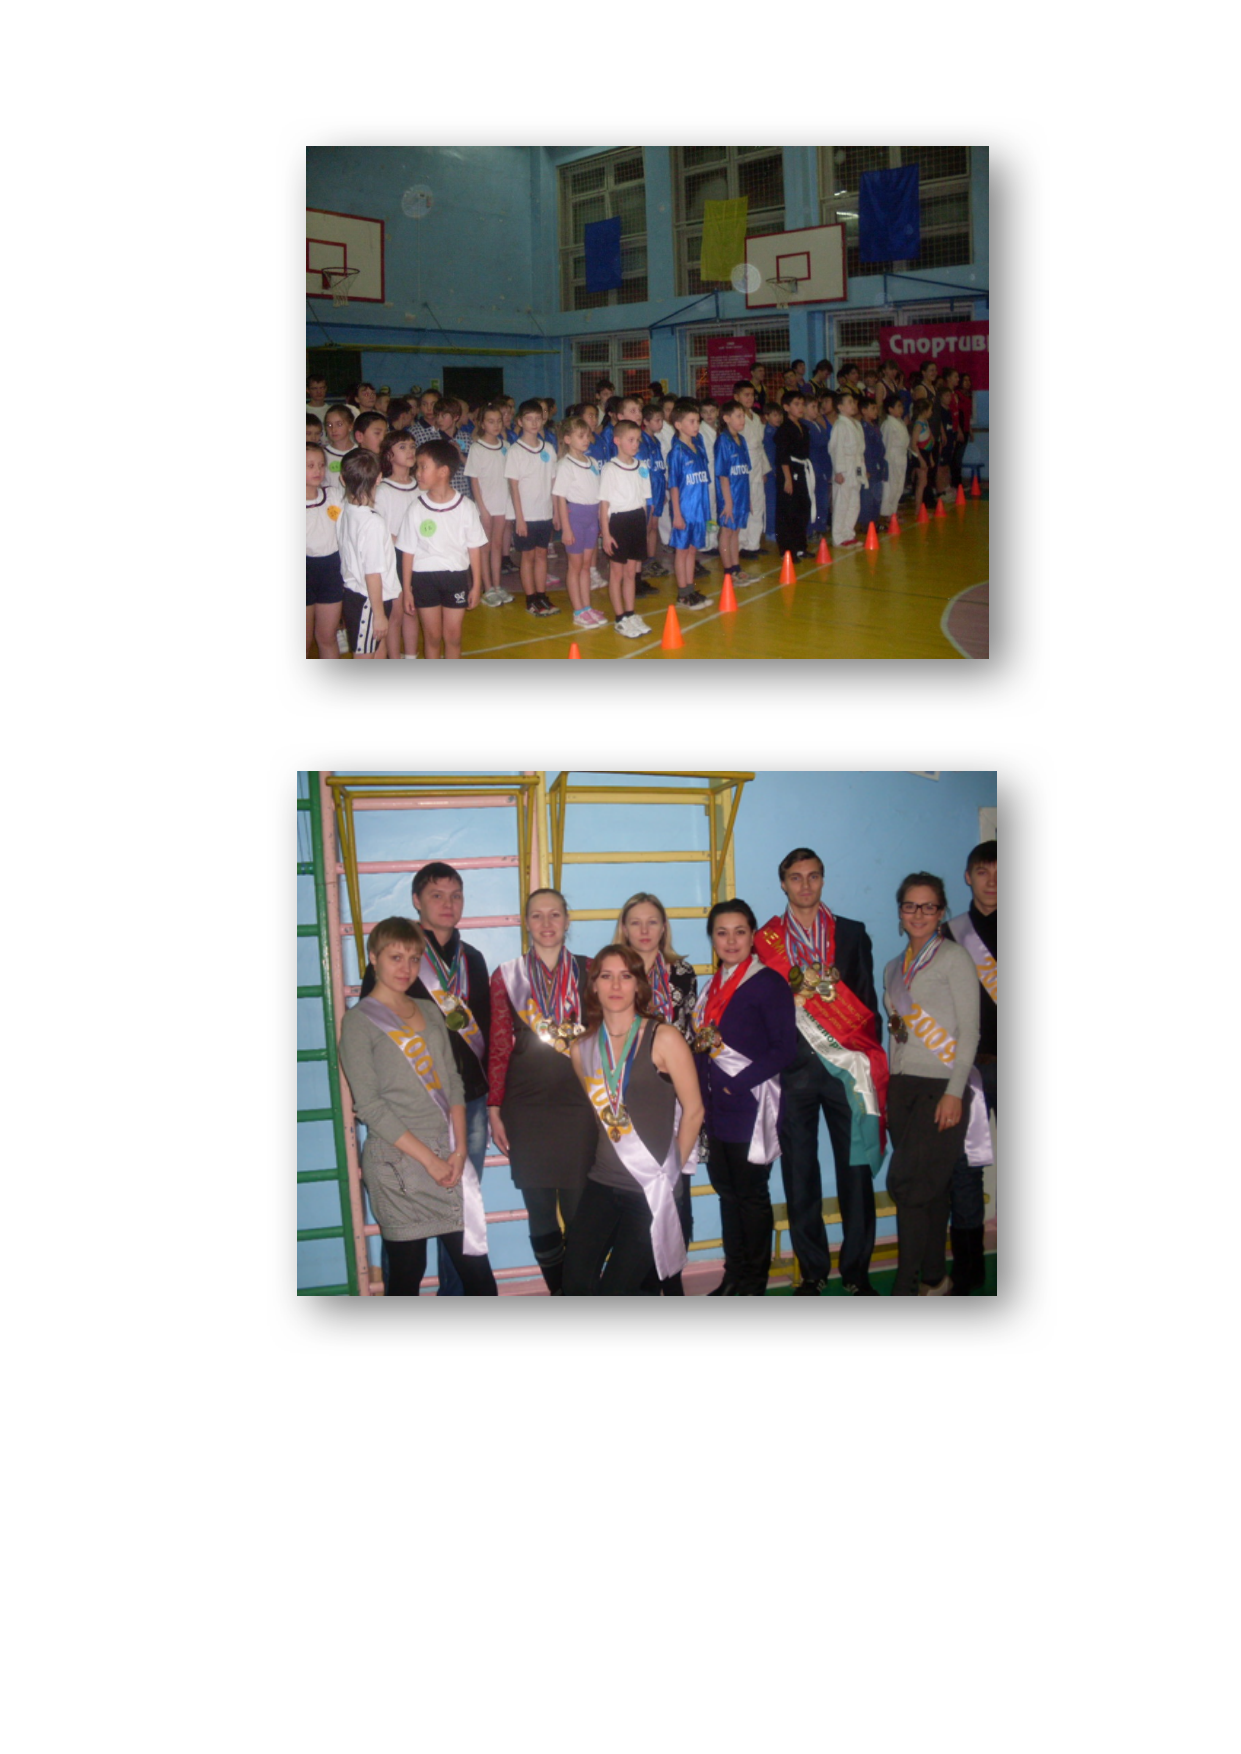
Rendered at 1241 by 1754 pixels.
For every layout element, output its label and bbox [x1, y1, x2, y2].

picture [297, 771, 997, 1296]
picture [306, 146, 989, 659]
